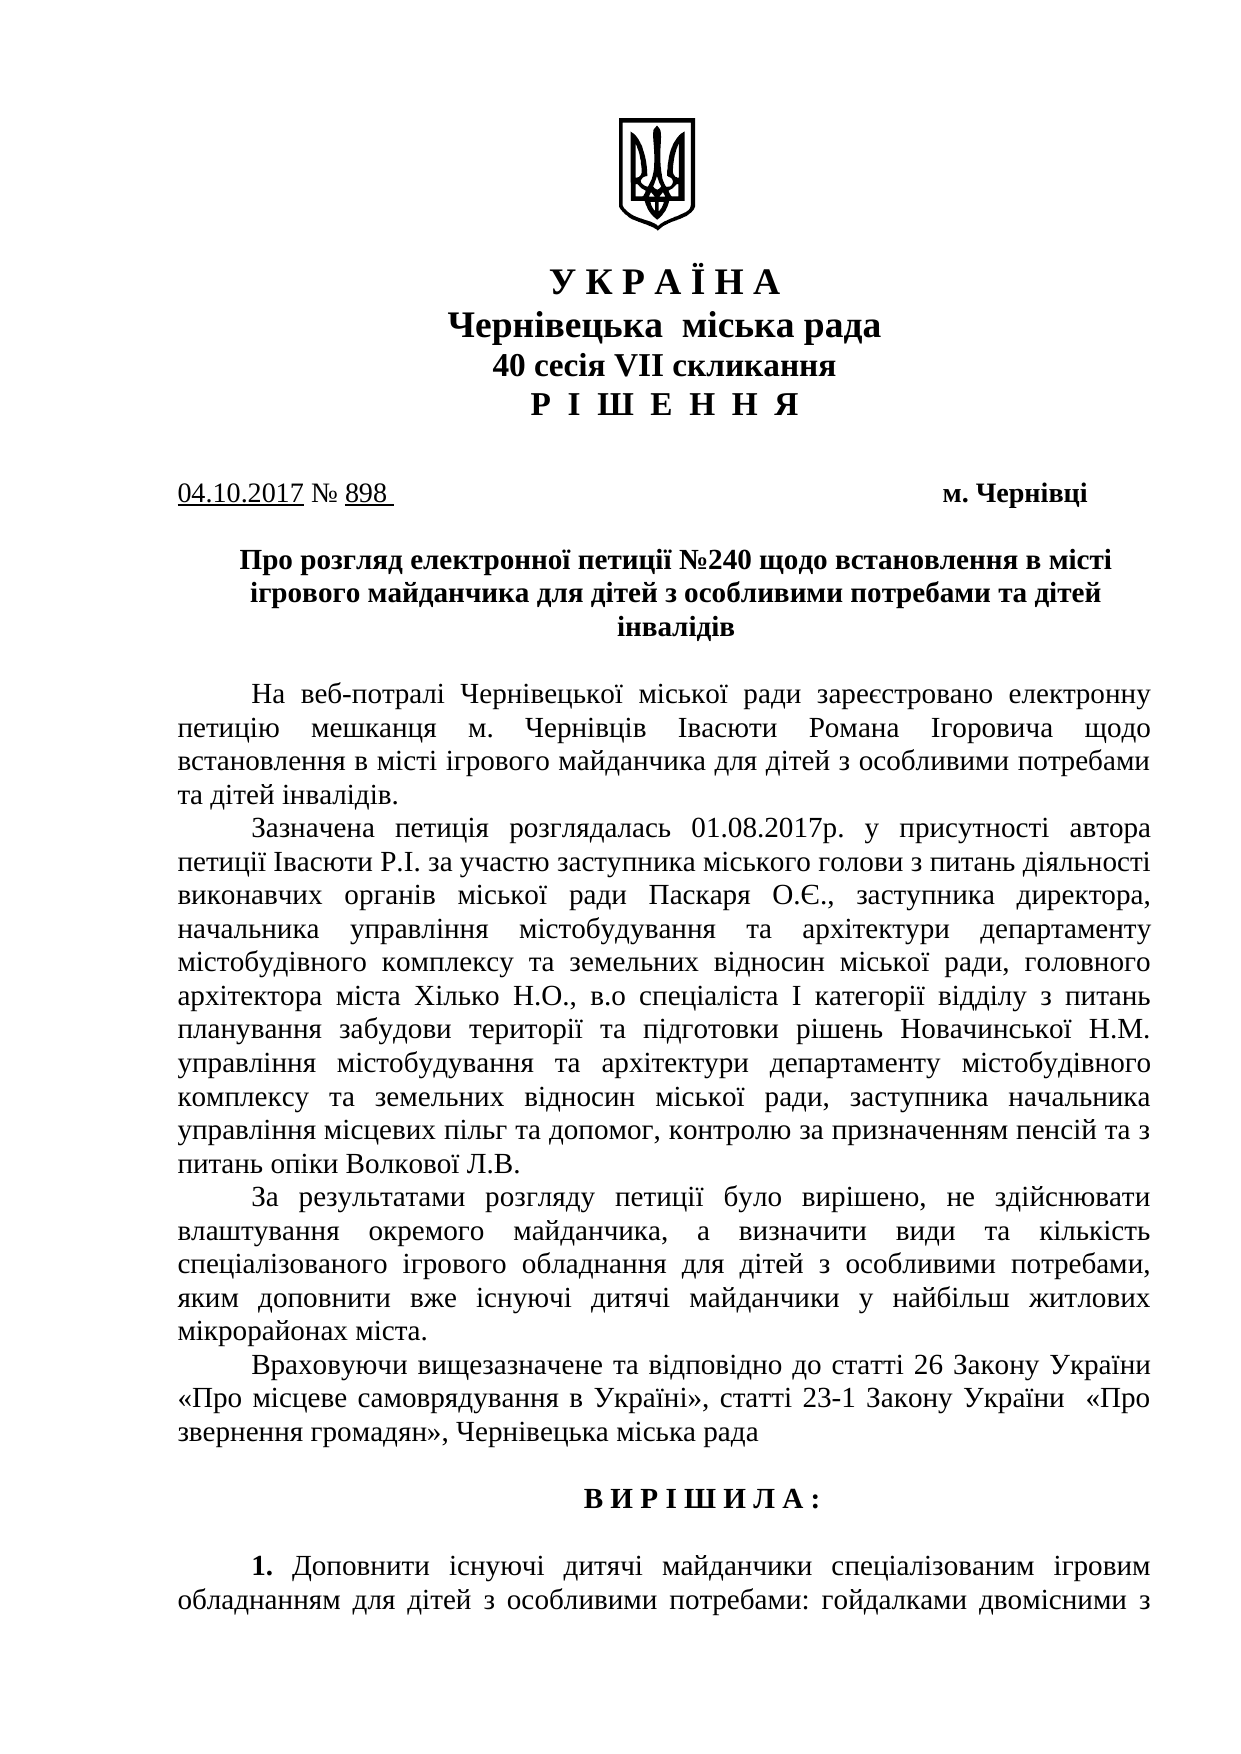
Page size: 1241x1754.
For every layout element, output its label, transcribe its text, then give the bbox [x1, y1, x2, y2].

text Зазначена петиція розглядалась 01.08.2017р. у присутності автора петиції Івасюти Р.І. за участю заступника міського голови з питань діяльності виконавчих органів міської ради Паскаря О.Є., заступника директора, начальника управління містобудування та архітектури департаменту містобудівного комплексу та земельних відносин міської ради, головного архітектора міста Хілько Н.О., в.о спеціаліста І категорії відділу з питань планування забудови території та підготовки рішень Новачинської Н.М. управління містобудування та архітектури департаменту містобудівного комплексу та земельних відносин міської ради, заступника начальника управління місцевих пільг та допомог, контролю за призначенням пенсій та з питань опіки Волкової Л.В. [177, 810, 1152, 1179]
text Чернівецька міська рада [177, 302, 1152, 346]
text На веб-потралі Чернівецької міської ради зареєстровано електронну петицію мешканця м. Чернівців Івасюти Романа Ігоровича щодо встановлення в місті ігрового майданчика для дітей з особливими потребами та дітей інвалідів. [177, 676, 1152, 810]
text За результатами розгляду петиції було вирішено, не здійснювати влаштування окремого майданчика, а визначити види та кількість спеціалізованого ігрового обладнання для дітей з особливими потребами, яким доповнити вже існуючі дитячі майданчики у найбільш житлових мікрорайонах міста. [177, 1179, 1152, 1347]
text Враховуючи вищезазначене та відповідно до статті 26 Закону України «Про місцеве самоврядування в Україні», статті 23-1 Закону України «Про звернення громадян», Чернівецька міська рада [177, 1347, 1152, 1448]
text 40 сесія VІІ скликання [177, 346, 1152, 384]
text 04.10.2017 № 898 м. Чернівці [177, 476, 1152, 508]
table_header Про розгляд електронної петиції №240 щодо встановлення в місті ігрового майданчика для дітей з особливими потребами та дітей інвалідів [189, 542, 1163, 643]
subtitle Р І Ш Е Н Н Я [177, 384, 1152, 422]
text В И Р І Ш И Л А : [177, 1481, 1152, 1515]
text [177, 1548, 1152, 1615]
text У К Р А Ї Н А [177, 259, 1152, 302]
